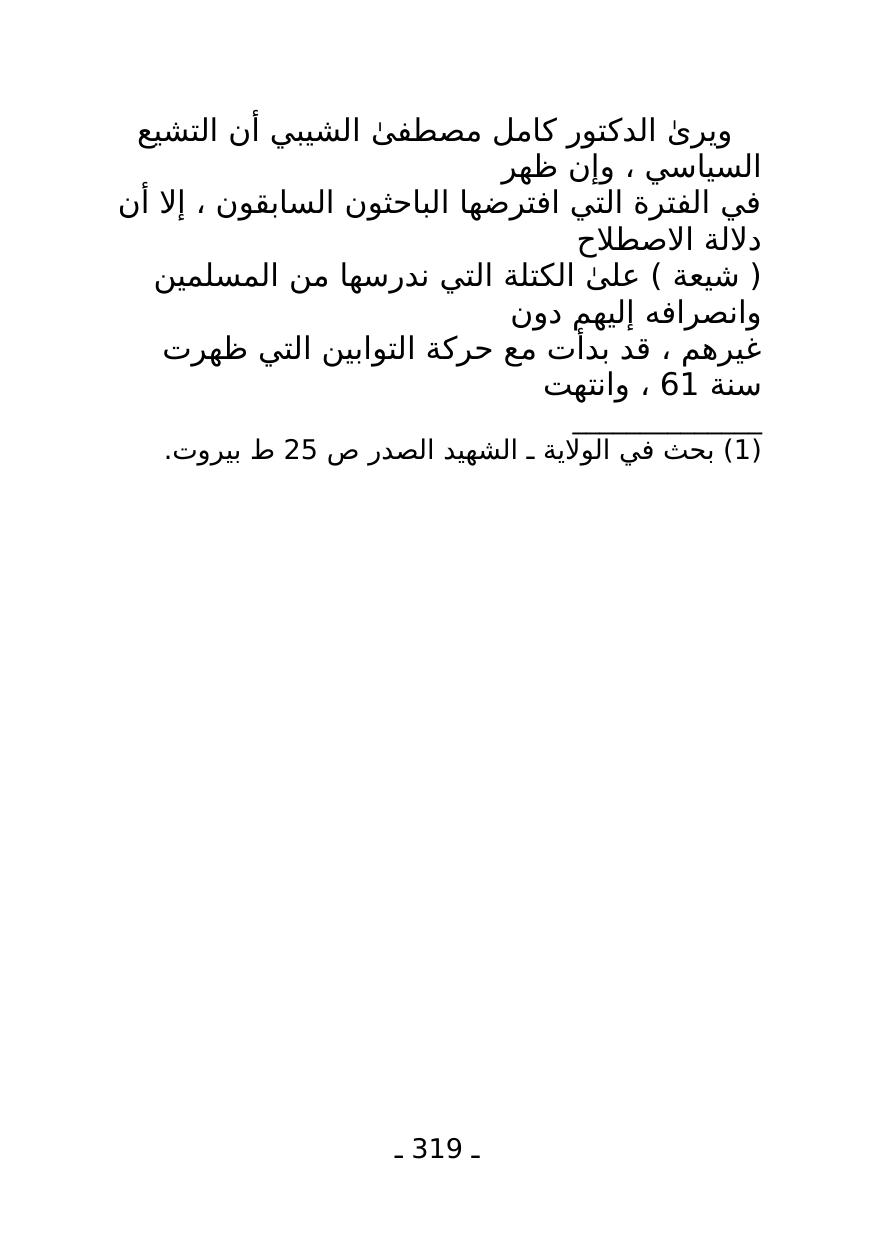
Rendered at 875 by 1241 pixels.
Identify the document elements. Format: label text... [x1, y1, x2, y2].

text (1) بحث في الولاية ـ الشهيد الصدر ص 25 ط بيروت. [112, 434, 762, 466]
text ويرىٰ الدكتور كامل مصطفىٰ الشيبي أن التشيع السياسي ، وإن ظهر في الفترة التي افترضها الباحثون السابقون ، إلا أن دلالة الاصطلاح ( شيعة ) علىٰ الكتلة التي ندرسها من المسلمين وانصرافه إليهم دون غيرهم ، قد بدأت مع حركة التوابين التي ظهرت سنة 61 ، وانتهت ______________ [112, 112, 762, 434]
